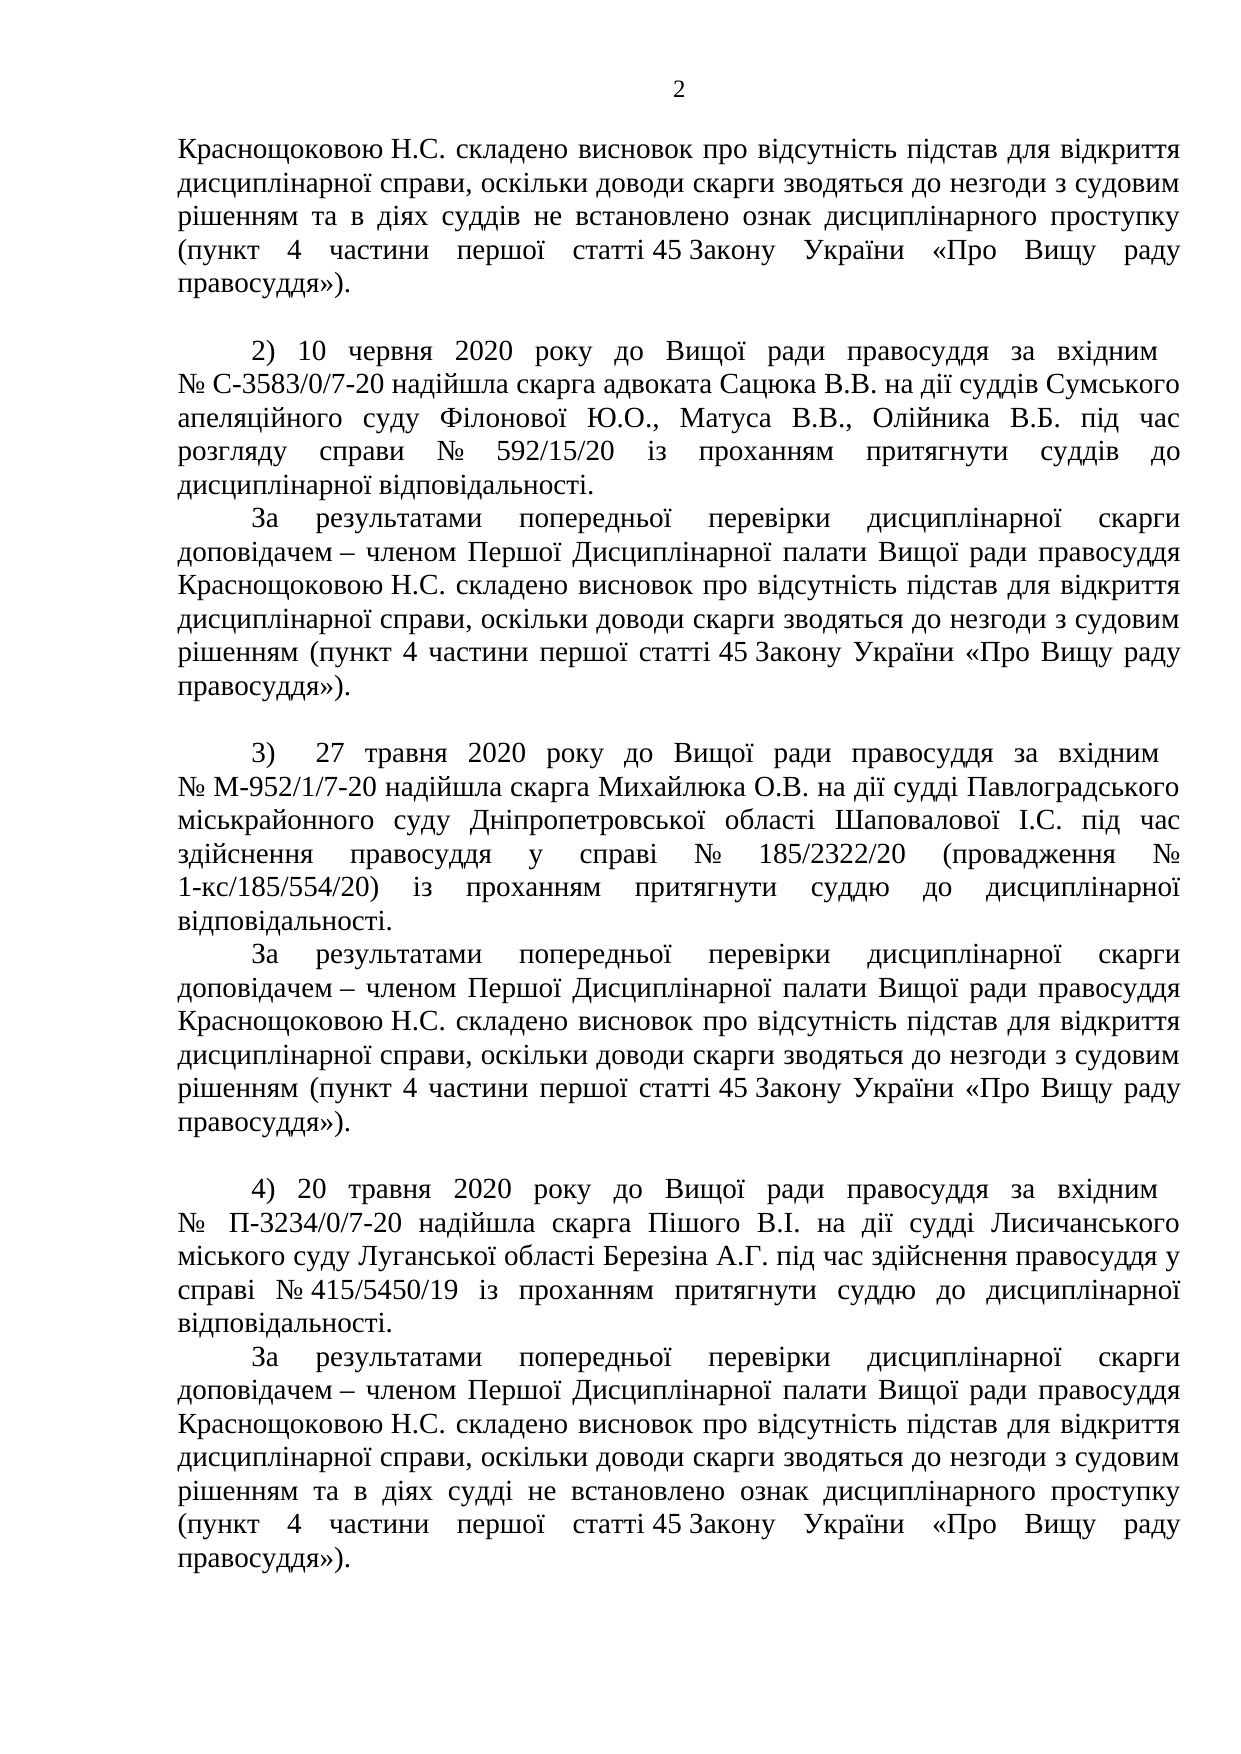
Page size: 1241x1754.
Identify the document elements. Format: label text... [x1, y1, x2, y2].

text За результатами попередньої перевірки дисциплінарної скарги доповідачем – членом Першої Дисциплінарної палати Вищої ради правосуддя Краснощоковою Н.С. складено висновок про відсутність підстав для відкриття дисциплінарної справи, оскільки доводи скарги зводяться до незгоди з судовим рішенням та в діях судді не встановлено ознак дисциплінарного проступку (пункт 4 частини першої статті 45 Закону України «Про Вищу раду правосуддя»). [177, 1339, 1181, 1574]
text 4) 20 травня 2020 року до Вищої ради правосуддя за вхідним № П-3234/0/7-20 надійшла скарга Пішого В.І. на дії судді Лисичанського міського суду Луганської області Березіна А.Г. під час здійснення правосуддя у справі № 415/5450/19 із проханням притягнути суддю до дисциплінарної відповідальності. [177, 1171, 1181, 1339]
text За результатами попередньої перевірки дисциплінарної скарги доповідачем – членом Першої Дисциплінарної палати Вищої ради правосуддя Краснощоковою Н.С. складено висновок про відсутність підстав для відкриття дисциплінарної справи, оскільки доводи скарги зводяться до незгоди з судовим рішенням (пункт 4 частини першої статті 45 Закону України «Про Вищу раду правосуддя»). [177, 936, 1181, 1138]
text 2) 10 червня 2020 року до Вищої ради правосуддя за вхідним № С-3583/0/7-20 надійшла скарга адвоката Сацюка В.В. на дії суддів Сумського апеляційного суду Філонової Ю.О., Матуса В.В., Олійника В.Б. під час розгляду справи № 592/15/20 із проханням притягнути суддів до дисциплінарної відповідальності. [177, 333, 1181, 500]
text 3) 27 травня 2020 року до Вищої ради правосуддя за вхідним № М-952/1/7-20 надійшла скарга Михайлюка О.В. на дії судді Павлоградського міськрайонного суду Дніпропетровської області Шаповалової І.С. під час здійснення правосуддя у справі № 185/2322/20 (провадження № 1-кс/185/554/20) із проханням притягнути суддю до дисциплінарної відповідальності. [177, 735, 1181, 936]
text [177, 131, 1181, 299]
text За результатами попередньої перевірки дисциплінарної скарги доповідачем – членом Першої Дисциплінарної палати Вищої ради правосуддя Краснощоковою Н.С. складено висновок про відсутність підстав для відкриття дисциплінарної справи, оскільки доводи скарги зводяться до незгоди з судовим рішенням (пункт 4 частини першої статті 45 Закону України «Про Вищу раду правосуддя»). [177, 500, 1181, 702]
